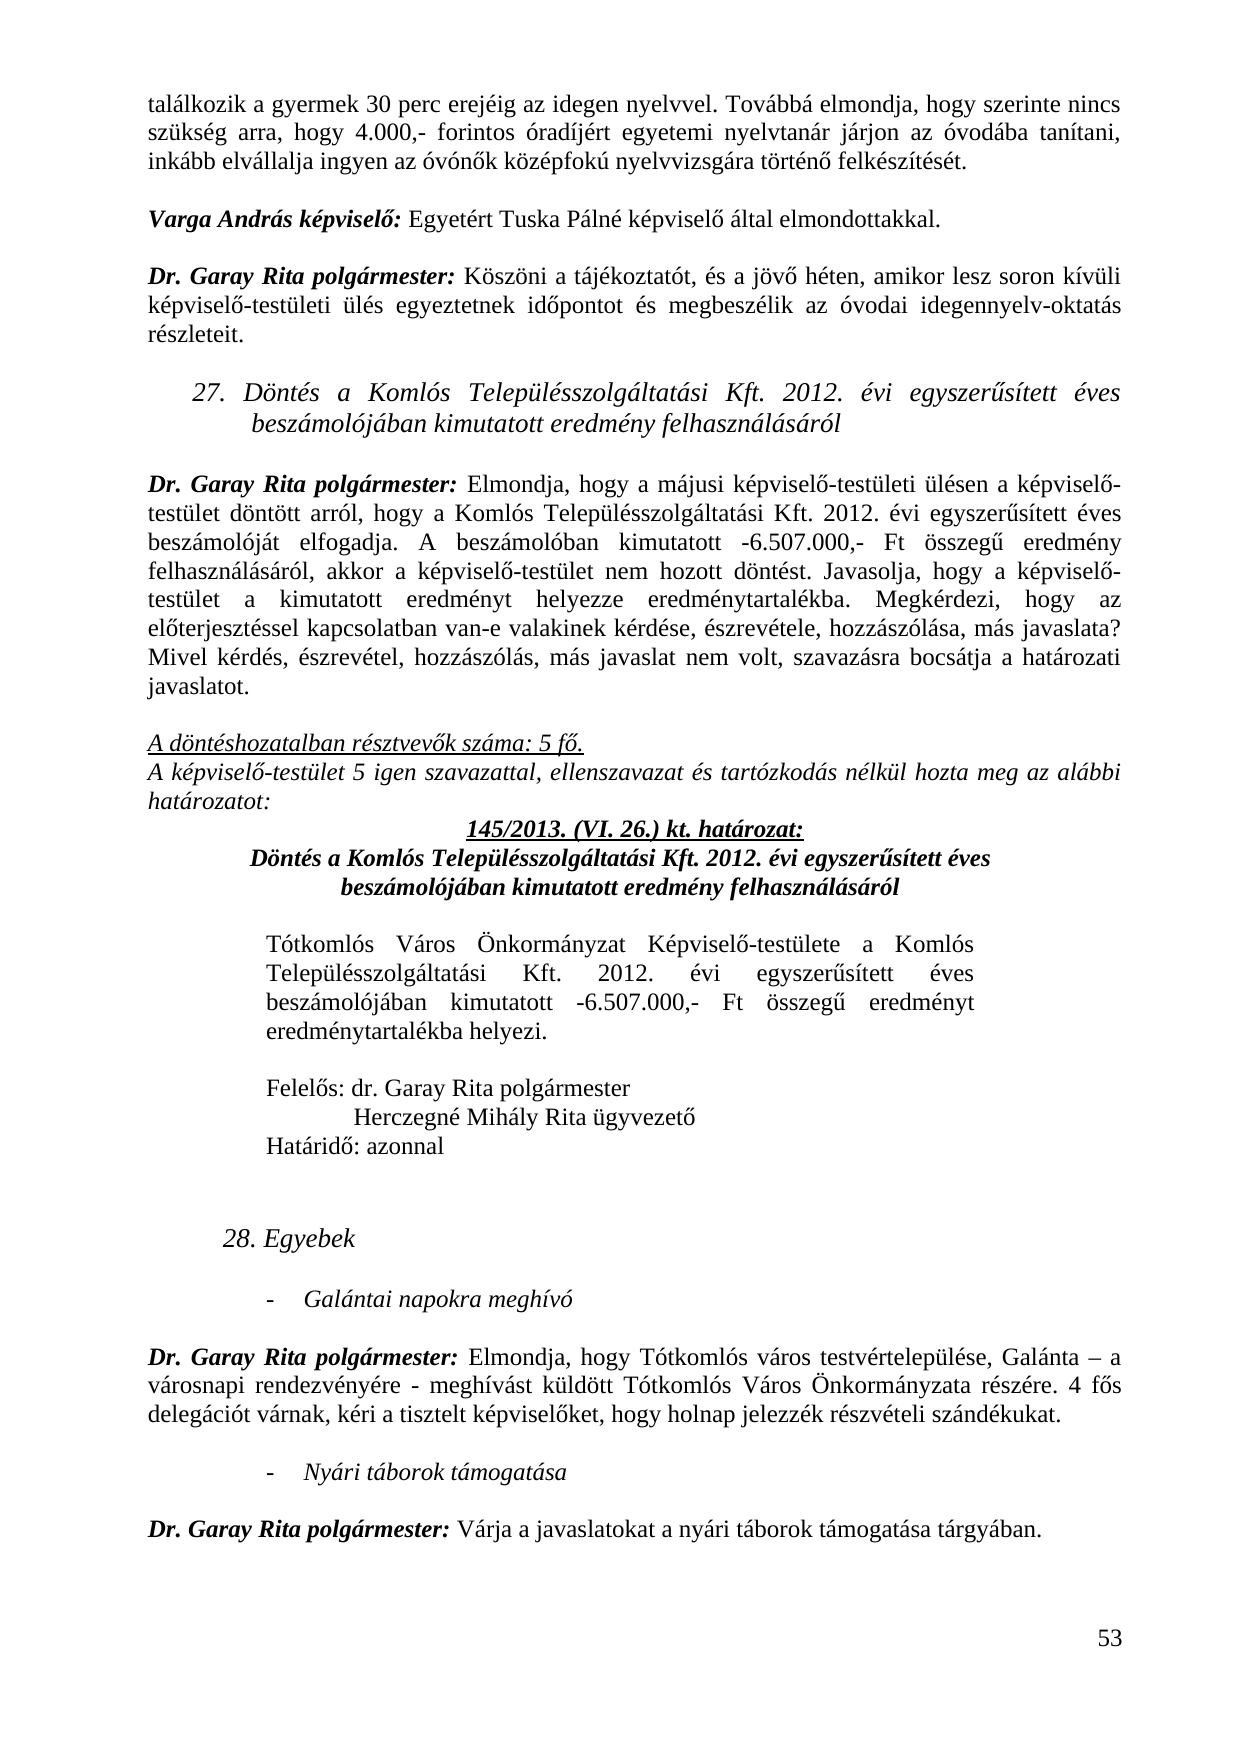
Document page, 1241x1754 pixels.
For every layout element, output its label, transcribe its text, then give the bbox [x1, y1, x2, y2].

text Varga András képviselő: Egyetért Tuska Pálné képviselő által elmondottakkal. [148, 204, 1122, 232]
text Dr. Garay Rita polgármester: Várja a javaslatokat a nyári táborok támogatása tárgyában. [148, 1514, 1122, 1543]
list Döntés a Komlós Településszolgáltatási Kft. 2012. évi egyszerűsített éves beszámolójában kimutatott eredmény felhasználásáról [236, 843, 1004, 901]
text 145/2013. (VI. 26.) kt. határozat: [148, 814, 1122, 843]
text Herczegné Mihály Rita ügyvezető [266, 1102, 974, 1131]
list 28. Egyebek [223, 1222, 1122, 1253]
text A döntéshozatalban résztvevők száma: 5 fő. [148, 728, 1122, 757]
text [148, 89, 1122, 175]
list Galántai napokra meghívó [266, 1284, 1122, 1313]
text Felelős: dr. Garay Rita polgármester [266, 1073, 974, 1102]
text Dr. Garay Rita polgármester: Elmondja, hogy a májusi képviselő-testületi ülésen a képviselő-testület döntött arról, hogy a Komlós Településszolgáltatási Kft. 2012. évi egyszerűsített éves beszámolóját elfogadja. A beszámolóban kimutatott -6.507.000,- Ft összegű eredmény felhasználásáról, akkor a képviselő-testület nem hozott döntést. Javasolja, hogy a képviselő-testület a kimutatott eredményt helyezze eredménytartalékba. Megkérdezi, hogy az előterjesztéssel kapcsolatban van-e valakinek kérdése, észrevétele, hozzászólása, más javaslata? Mivel kérdés, észrevétel, hozzászólás, más javaslat nem volt, szavazásra bocsátja a határozati javaslatot. [148, 469, 1122, 699]
text 27. Döntés a Komlós Településszolgáltatási Kft. 2012. évi egyszerűsített éves beszámolójában kimutatott eredmény felhasználásáról [192, 376, 1122, 438]
list Nyári táborok támogatása [266, 1457, 1122, 1485]
text Határidő: azonnal [266, 1131, 974, 1159]
text Dr. Garay Rita polgármester: Elmondja, hogy Tótkomlós város testvértelepülése, Galánta – a városnapi rendezvényére - meghívást küldött Tótkomlós Város Önkormányzata részére. 4 fős delegációt várnak, kéri a tisztelt képviselőket, hogy holnap jelezzék részvételi szándékukat. [148, 1342, 1122, 1428]
text Dr. Garay Rita polgármester: Köszöni a tájékoztatót, és a jövő héten, amikor lesz soron kívüli képviselő-testületi ülés egyeztetnek időpontot és megbeszélik az óvodai idegennyelv-oktatás részleteit. [148, 261, 1122, 347]
text Tótkomlós Város Önkormányzat Képviselő-testülete a Komlós Településszolgáltatási Kft. 2012. évi egyszerűsített éves beszámolójában kimutatott -6.507.000,- Ft összegű eredményt eredménytartalékba helyezi. [266, 929, 974, 1044]
text A képviselő-testület 5 igen szavazattal, ellenszavazat és tartózkodás nélkül hozta meg az alábbi határozatot: [148, 757, 1122, 814]
